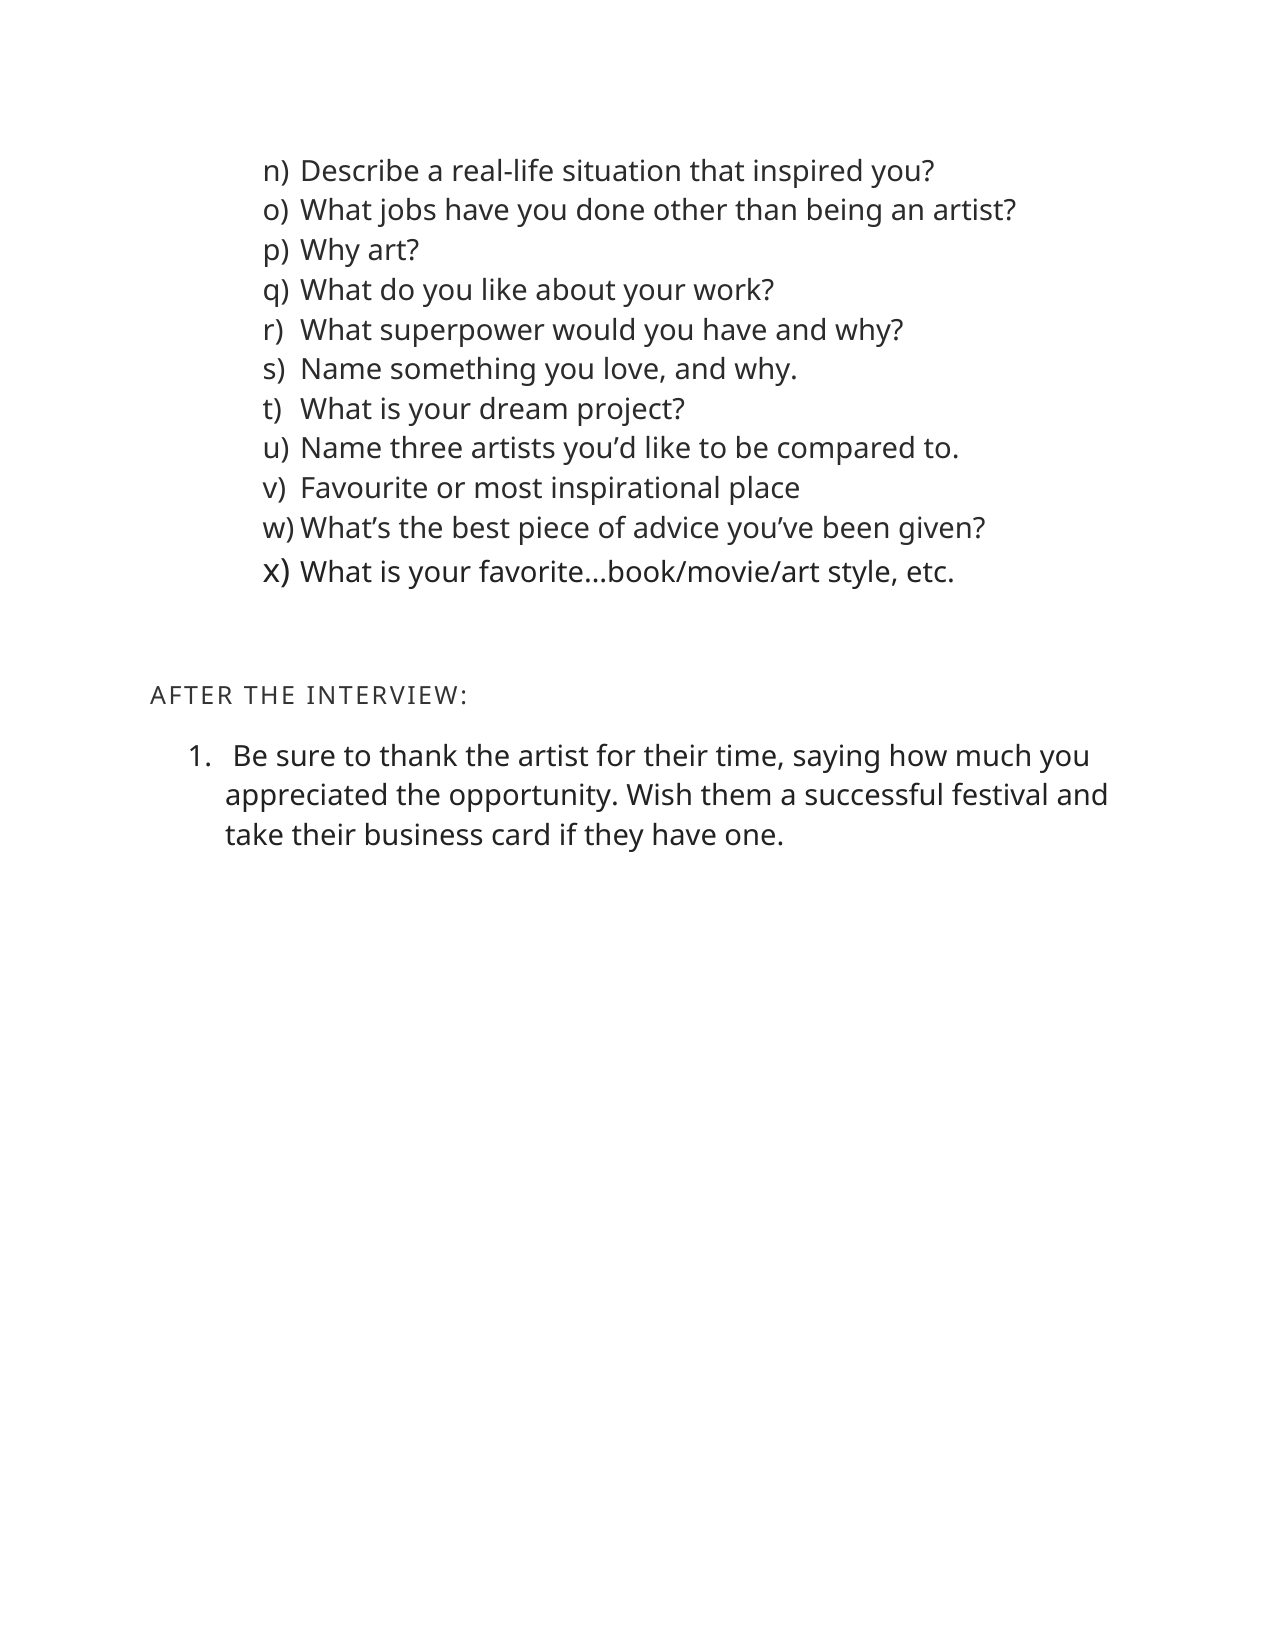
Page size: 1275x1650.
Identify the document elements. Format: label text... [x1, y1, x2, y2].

list What superpower would you have and why? [262, 309, 1125, 348]
list What’s the best piece of advice you’ve been given? [262, 507, 1125, 547]
list What do you like about your work? [262, 269, 1125, 309]
list Describe a real-life situation that inspired you? [262, 150, 1125, 190]
list What is your favorite…book/movie/art style, etc. [262, 547, 1087, 592]
list Name three artists you’d like to be compared to. [262, 428, 1125, 467]
list Name something you love, and why. [262, 348, 1125, 388]
list Favourite or most inspirational place [262, 467, 1125, 507]
list What is your dream project? [262, 388, 1125, 428]
list What jobs have you done other than being an artist? [262, 190, 1125, 229]
text AFTER THE INTERVIEW: [150, 677, 1125, 711]
list Be sure to thank the artist for their time, saying how much you appreciated the opportunity. Wish them a successful festival and take their business card if they have one. [187, 735, 1125, 854]
list Why art? [262, 229, 1125, 269]
